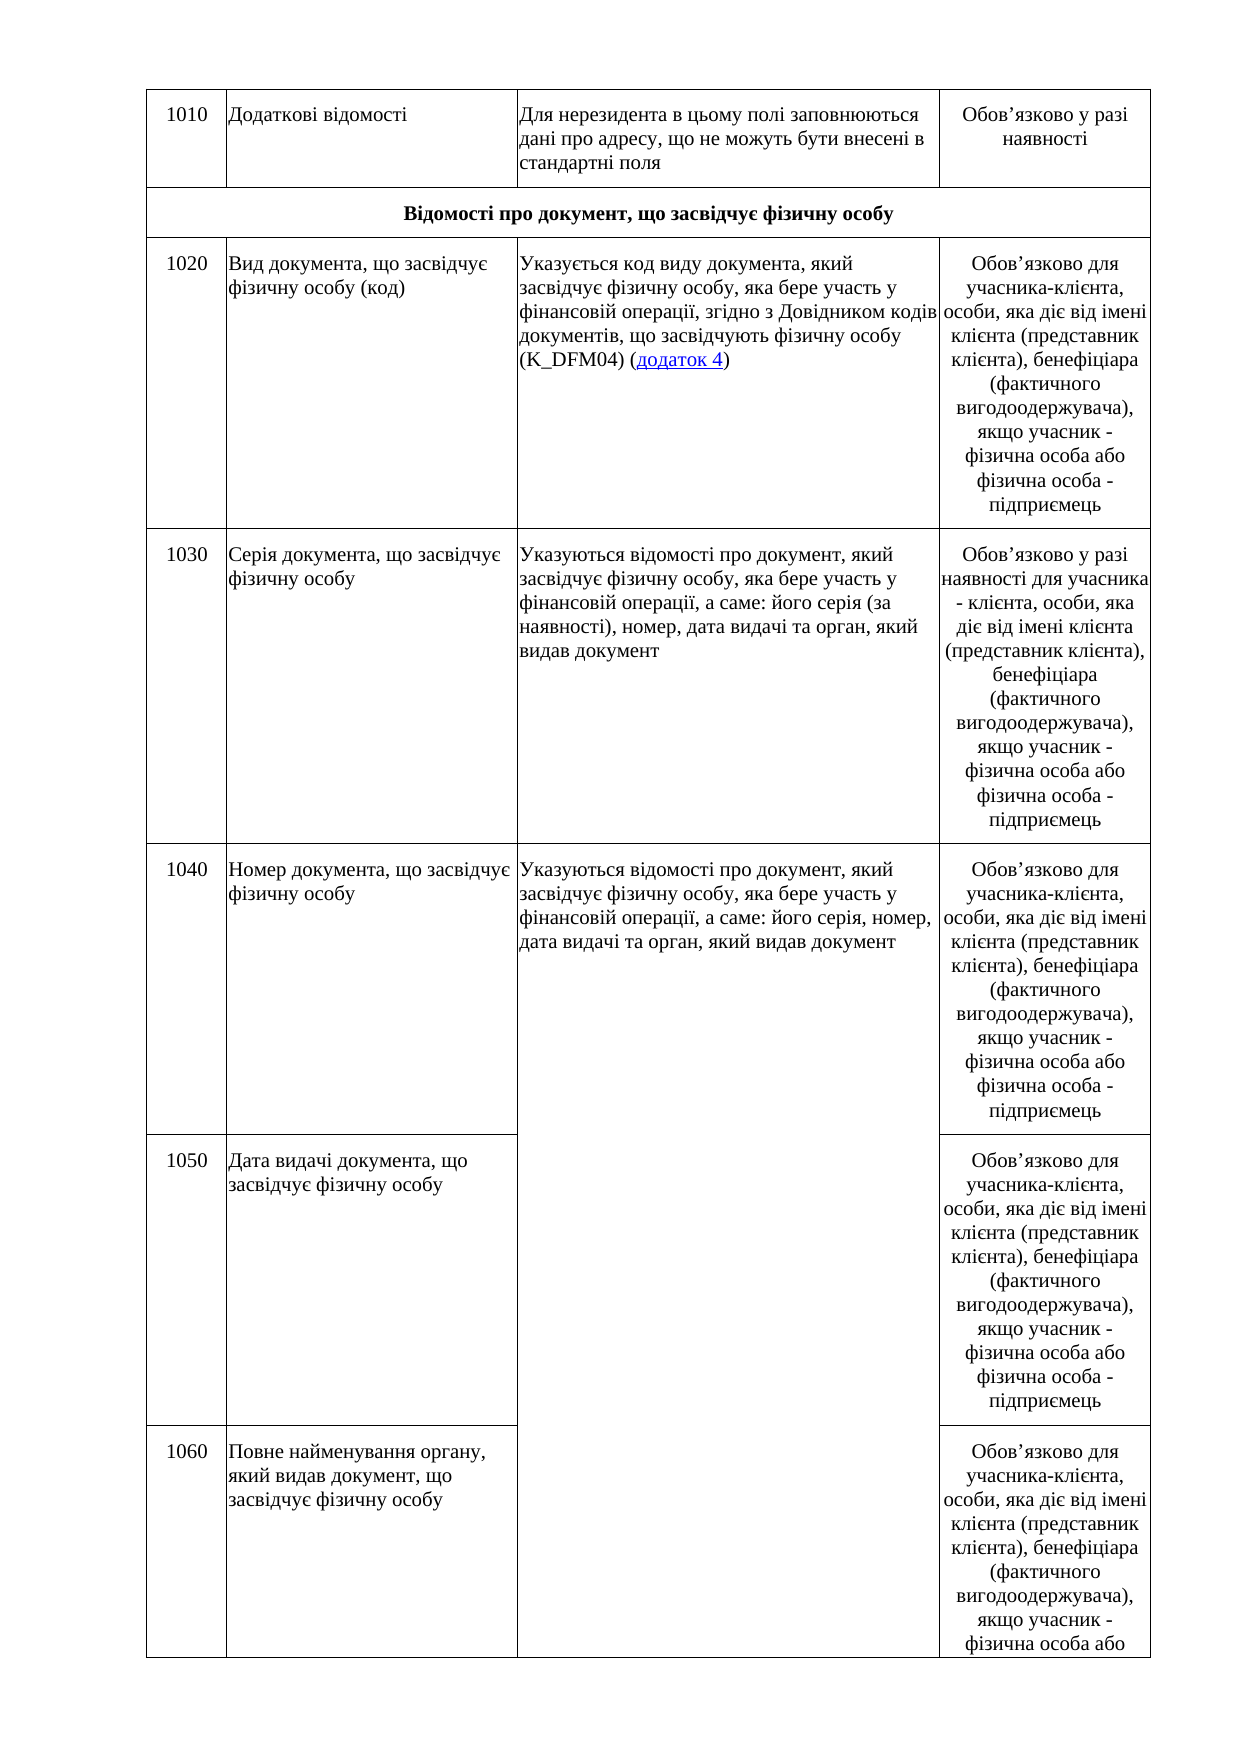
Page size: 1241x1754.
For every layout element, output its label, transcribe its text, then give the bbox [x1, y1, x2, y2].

table_cell Серія документа, що засвідчує фізичну особу [227, 529, 517, 843]
table_cell Відомості про документ, що засвідчує фізичну особу [147, 188, 1150, 237]
table_cell Номер документа, що засвідчує фізичну особу [227, 844, 517, 1134]
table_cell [940, 90, 1150, 187]
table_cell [227, 1426, 517, 1657]
table_cell 1050 [147, 1135, 226, 1425]
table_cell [940, 1426, 1150, 1657]
table_cell 1010 [147, 90, 226, 187]
table_cell 1040 [147, 844, 226, 1134]
table_cell 1060 [147, 1426, 226, 1657]
table_cell Указуються відомості про документ, який засвідчує фізичну особу, яка бере участь у фінансовій операції, а саме: його серія, номер, дата видачі та орган, який видав документ [518, 844, 939, 1657]
table_cell Обов’язково у разі наявності для учасника - клієнта, особи, яка діє від імені клієнта (представник клієнта), бенефіціара (фактичного вигодоодержувача), якщо учасник - фізична особа або фізична особа - підприємець [940, 529, 1150, 843]
table_cell Для нерезидента в цьому полі заповнюються дані про адресу, що не можуть бути внесені в стандартні поля [518, 90, 939, 187]
table_cell Додаткові відомості [227, 90, 517, 187]
table_cell 1020 [147, 238, 226, 528]
table_cell 1030 [147, 529, 226, 843]
table_cell Дата видачі документа, що засвідчує фізичну особу [227, 1135, 517, 1425]
table_cell Указується код виду документа, який засвідчує фізичну особу, яка бере участь у фінансовій операції, згідно з Довідником кодів документів, що засвідчують фізичну особу (K_DFM04) (додаток 4) [518, 238, 939, 528]
table_cell Указуються відомості про документ, який засвідчує фізичну особу, яка бере участь у фінансовій операції, а саме: його серія (за наявності), номер, дата видачі та орган, який видав документ [518, 529, 939, 843]
table_cell Вид документа, що засвідчує фізичну особу (код) [227, 238, 517, 528]
